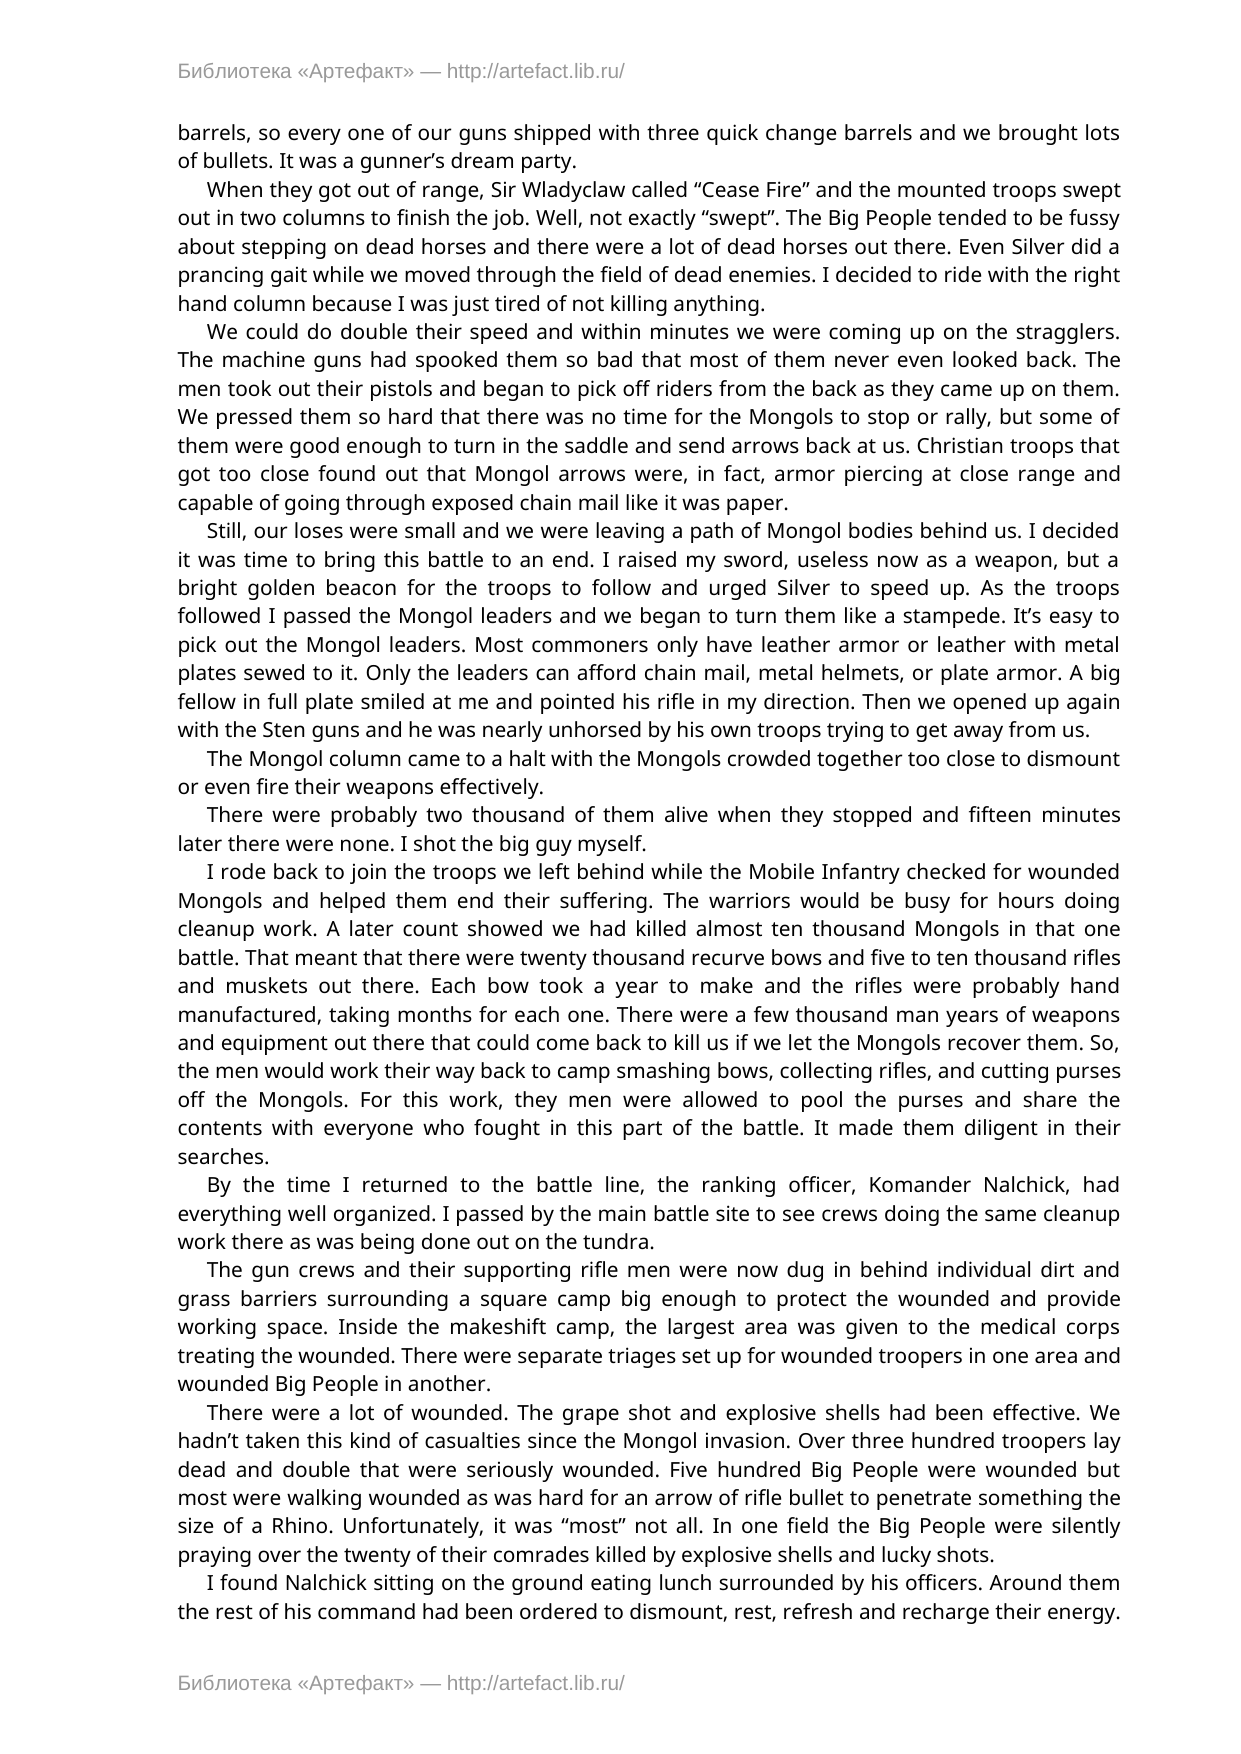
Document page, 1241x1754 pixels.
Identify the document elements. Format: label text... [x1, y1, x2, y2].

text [177, 118, 1122, 175]
text When they got out of range, Sir Wladyclaw called “Cease Fire” and the mounted troops swept out in two columns to finish the job. Well, not exactly “swept”. The Big People tended to be fussy about stepping on dead horses and there were a lot of dead horses out there. Even Silver did a prancing gait while we moved through the field of dead enemies. I decided to ride with the right hand column because I was just tired of not killing anything. [177, 175, 1122, 317]
text There were a lot of wounded. The grape shot and explosive shells had been effective. We hadn’t taken this kind of casualties since the Mongol invasion. Over three hundred troopers lay dead and double that were seriously wounded. Five hundred Big People were wounded but most were walking wounded as was hard for an arrow of rifle bullet to penetrate something the size of a Rhino. Unfortunately, it was “most” not all. In one field the Big People were silently praying over the twenty of their comrades killed by explosive shells and lucky shots. [177, 1398, 1122, 1568]
text We could do double their speed and within minutes we were coming up on the stragglers. The machine guns had spooked them so bad that most of them never even looked back. The men took out their pistols and began to pick off riders from the back as they came up on them. We pressed them so hard that there was no time for the Mongols to stop or rally, but some of them were good enough to turn in the saddle and send arrows back at us. Christian troops that got too close found out that Mongol arrows were, in fact, armor piercing at close range and capable of going through exposed chain mail like it was paper. [177, 317, 1122, 516]
text By the time I returned to the battle line, the ranking officer, Komander Nalchick, had everything well organized. I passed by the main battle site to see crews doing the same cleanup work there as was being done out on the tundra. [177, 1170, 1122, 1256]
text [177, 1568, 1122, 1625]
text The gun crews and their supporting rifle men were now dug in behind individual dirt and grass barriers surrounding a square camp big enough to protect the wounded and provide working space. Inside the makeshift camp, the largest area was given to the medical corps treating the wounded. There were separate triages set up for wounded troopers in one area and wounded Big People in another. [177, 1256, 1122, 1398]
text There were probably two thousand of them alive when they stopped and fifteen minutes later there were none. I shot the big guy myself. [177, 801, 1122, 857]
text Still, our loses were small and we were leaving a path of Mongol bodies behind us. I decided it was time to bring this battle to an end. I raised my sword, useless now as a weapon, but a bright golden beacon for the troops to follow and urged Silver to speed up. As the troops followed I passed the Mongol leaders and we began to turn them like a stampede. It’s easy to pick out the Mongol leaders. Most commoners only have leather armor or leather with metal plates sewed to it. Only the leaders can afford chain mail, metal helmets, or plate armor. A big fellow in full plate smiled at me and pointed his rifle in my direction. Then we opened up again with the Sten guns and he was nearly unhorsed by his own troops trying to get away from us. [177, 516, 1122, 744]
text I rode back to join the troops we left behind while the Mobile Infantry checked for wounded Mongols and helped them end their suffering. The warriors would be busy for hours doing cleanup work. A later count showed we had killed almost ten thousand Mongols in that one battle. That meant that there were twenty thousand recurve bows and five to ten thousand rifles and muskets out there. Each bow took a year to make and the rifles were probably hand manufactured, taking months for each one. There were a few thousand man years of weapons and equipment out there that could come back to kill us if we let the Mongols recover them. So, the men would work their way back to camp smashing bows, collecting rifles, and cutting purses off the Mongols. For this work, they men were allowed to pool the purses and share the contents with everyone who fought in this part of the battle. It made them diligent in their searches. [177, 857, 1122, 1170]
text The Mongol column came to a halt with the Mongols crowded together too close to dismount or even fire their weapons effectively. [177, 744, 1122, 801]
